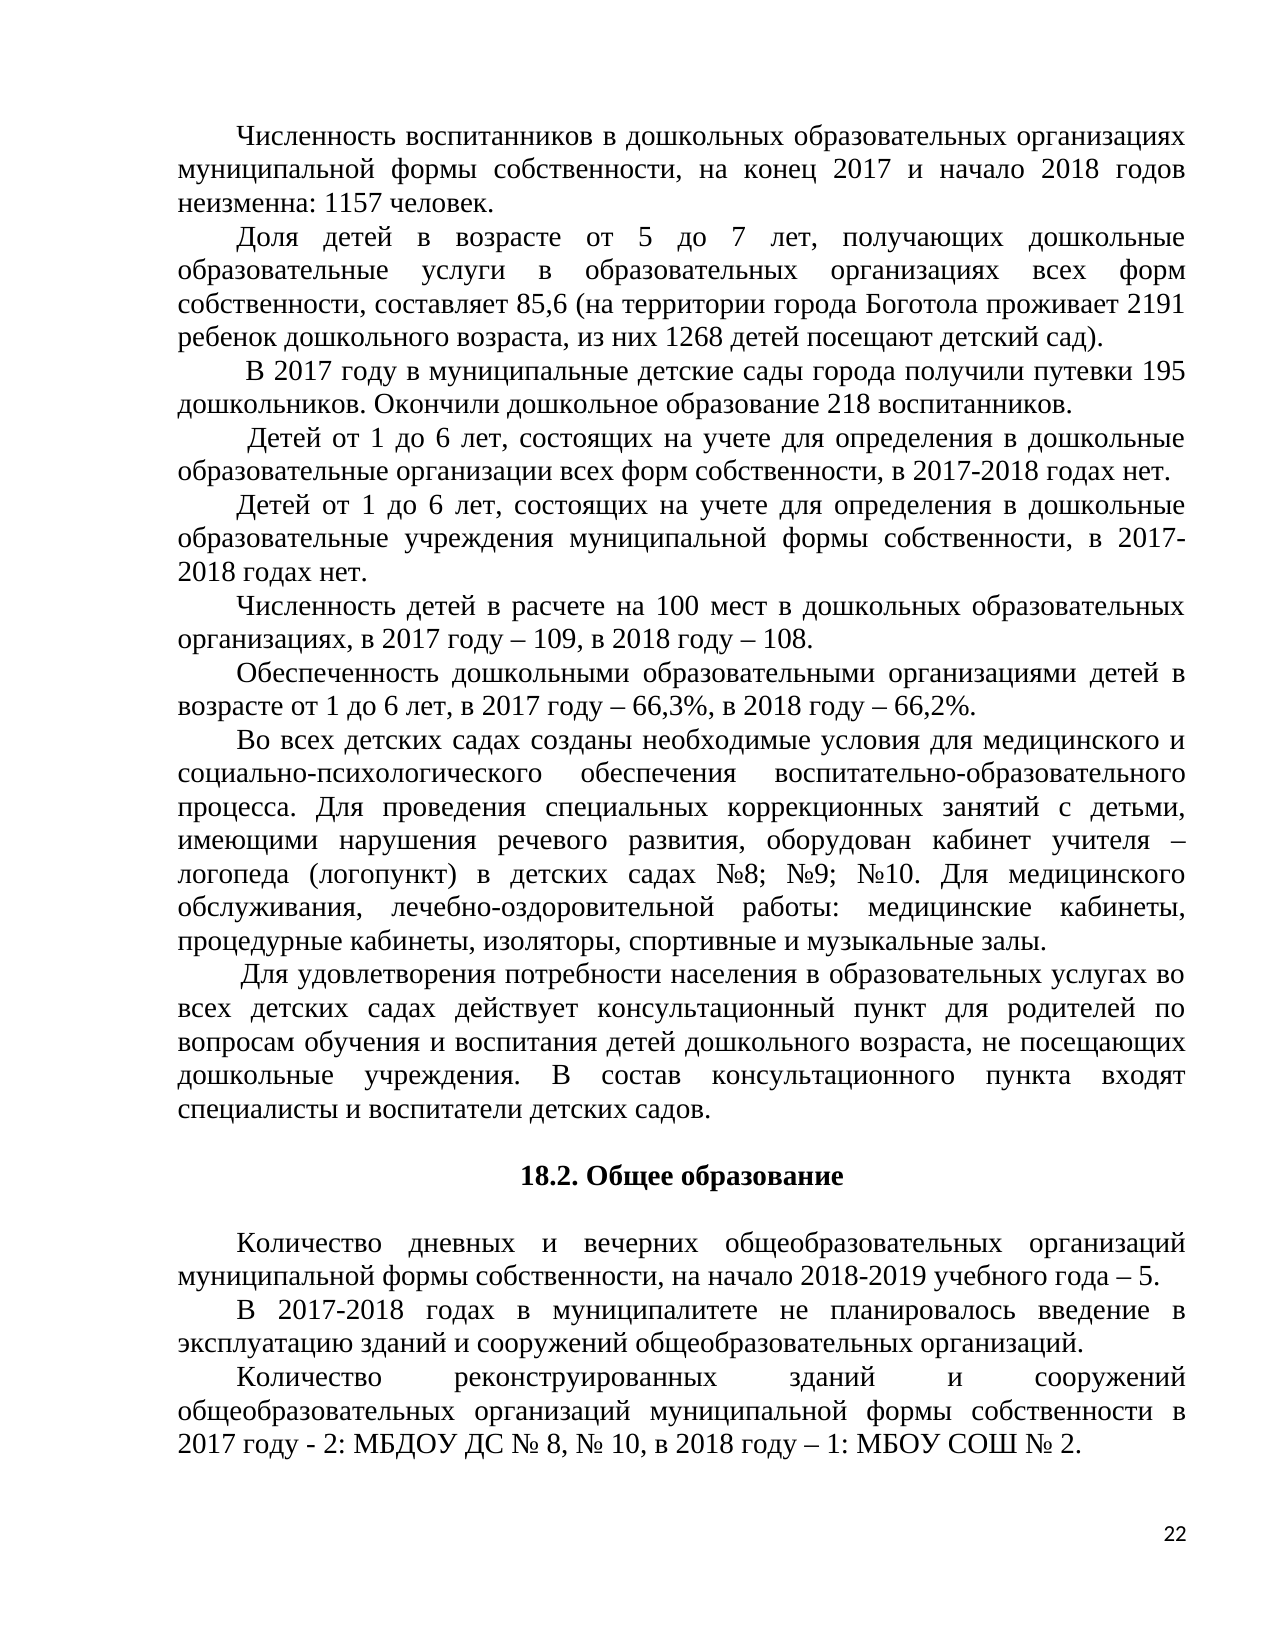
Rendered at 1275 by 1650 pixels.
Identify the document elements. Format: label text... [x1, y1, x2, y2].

text Численность воспитанников в дошкольных образовательных организациях муниципальной формы собственности, на конец 2017 и начало 2018 годов неизменна: 1157 человек. [177, 118, 1186, 219]
text 18.2. Общее образование [177, 1158, 1186, 1191]
text В 2017-2018 годах в муниципалитете не планировалось введение в эксплуатацию зданий и сооружений общеобразовательных организаций. [177, 1292, 1186, 1359]
text Во всех детских садах созданы необходимые условия для медицинского и социально-психологического обеспечения воспитательно-образовательного процесса. Для проведения специальных коррекционных занятий с детьми, имеющими нарушения речевого развития, оборудован кабинет учителя – логопеда (логопункт) в детских садах №8; №9; №10. Для медицинского обслуживания, лечебно-оздоровительной работы: медицинские кабинеты, процедурные кабинеты, изоляторы, спортивные и музыкальные залы. [177, 722, 1186, 957]
text Доля детей в возрасте от 5 до 7 лет, получающих дошкольные образовательные услуги в образовательных организациях всех форм собственности, составляет 85,6 (на территории города Боготола проживает 2191 ребенок дошкольного возраста, из них 1268 детей посещают детский сад). [177, 219, 1186, 353]
text В 2017 году в муниципальные детские сады города получили путевки 195 дошкольников. Окончили дошкольное образование 218 воспитанников. [177, 353, 1186, 420]
text Обеспеченность дошкольными образовательными организациями детей в возрасте от 1 до 6 лет, в 2017 году – 66,3%, в 2018 году – 66,2%. [177, 655, 1186, 722]
text Детей от 1 до 6 лет, состоящих на учете для определения в дошкольные образовательные организации всех форм собственности, в 2017-2018 годах нет. [177, 420, 1186, 487]
text Численность детей в расчете на 100 мест в дошкольных образовательных организациях, в 2017 году – 109, в 2018 году – 108. [177, 588, 1186, 655]
text Количество дневных и вечерних общеобразовательных организаций муниципальной формы собственности, на начало 2018-2019 учебного года – 5. [177, 1225, 1186, 1292]
text Для удовлетворения потребности населения в образовательных услугах во всех детских садах действует консультационный пункт для родителей по вопросам обучения и воспитания детей дошкольного возраста, не посещающих дошкольные учреждения. В состав консультационного пункта входят специалисты и воспитатели детских садов. [177, 957, 1186, 1124]
text Количество реконструированных зданий и сооружений общеобразовательных организаций муниципальной формы собственности в 2017 году - 2: МБДОУ ДС № 8, № 10, в 2018 году – 1: МБОУ СОШ № 2. [177, 1359, 1186, 1460]
text Детей от 1 до 6 лет, состоящих на учете для определения в дошкольные образовательные учреждения муниципальной формы собственности, в 2017-2018 годах нет. [177, 487, 1186, 588]
